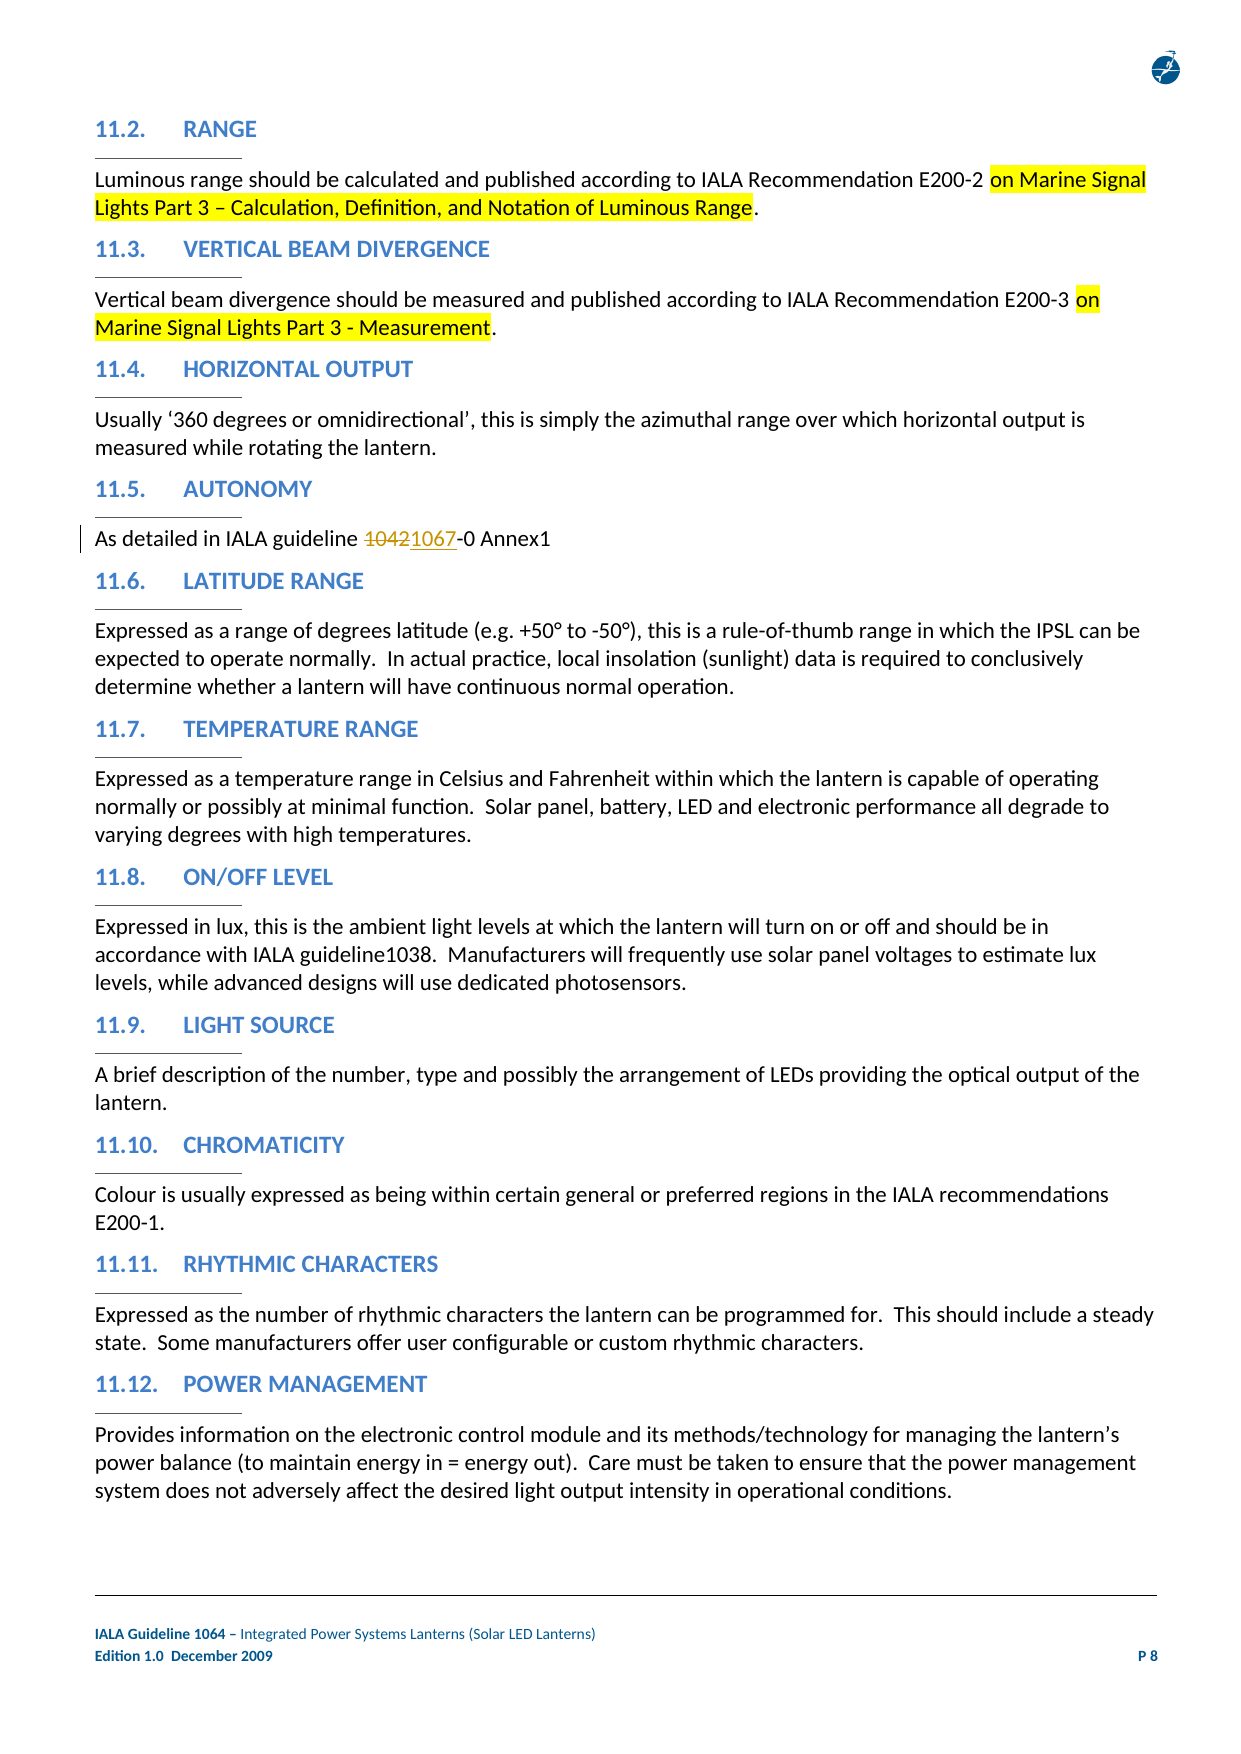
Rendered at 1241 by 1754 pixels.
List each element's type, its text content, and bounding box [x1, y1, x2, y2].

subtitle Light Source [94, 1009, 1157, 1039]
text Provides information on the electronic control module and its methods/technology for managing the lantern’s power balance (to maintain energy in = energy out). Care must be taken to ensure that the power management system does not adversely affect the desired light output intensity in operational conditions. [94, 1420, 1157, 1504]
text As detailed in IALA guideline -0 Annex1 [94, 524, 1157, 553]
text Expressed as a range of degrees latitude (e.g. +50° to -50°), this is a rule-of-thumb range in which the IPSL can be expected to operate normally. In actual practice, local insolation (sunlight) data is required to conclusively determine whether a lantern will have continuous normal operation. [94, 616, 1157, 701]
subtitle Autonomy [94, 473, 1157, 504]
subtitle Horizontal Output [94, 353, 1157, 384]
text Expressed in lux, this is the ambient light levels at which the lantern will turn on or off and should be in accordance with IALA guideline1038. Manufacturers will frequently use solar panel voltages to estimate lux levels, while advanced designs will use dedicated photosensors. [94, 912, 1157, 996]
text A brief description of the number, type and possibly the arrangement of LEDs providing the optical output of the lantern. [94, 1060, 1157, 1116]
text Luminous range should be calculated and published according to IALA Recommendation E200-2 on Marine Signal Lights Part 3 – Calculation, Definition, and Notation of Luminous Range. [94, 165, 1157, 221]
subtitle Rhythmic characters [94, 1249, 1157, 1279]
subtitle Power Management [94, 1368, 1157, 1399]
text Colour is usually expressed as being within certain general or preferred regions in the IALA recommendations E200-1. [94, 1180, 1157, 1236]
subtitle On/Off Level [94, 861, 1157, 891]
subtitle Latitude Range [94, 565, 1157, 596]
text Expressed as the number of rhythmic characters the lantern can be programmed for. This should include a steady state. Some manufacturers offer user configurable or custom rhythmic characters. [94, 1300, 1157, 1356]
picture [1120, 0, 1239, 119]
text Expressed as a temperature range in Celsius and Fahrenheit within which the lantern is capable of operating normally or possibly at minimal function. Solar panel, battery, LED and electronic performance all degrade to varying degrees with high temperatures. [94, 764, 1157, 848]
subtitle Vertical Beam Divergence [94, 233, 1157, 264]
subtitle Chromaticity [94, 1129, 1157, 1159]
text Vertical beam divergence should be measured and published according to IALA Recommendation E200-3 on Marine Signal Lights Part 3 - Measurement. [94, 285, 1157, 341]
subtitle Range [94, 113, 1157, 144]
text Usually ‘360 degrees or omnidirectional’, this is simply the azimuthal range over which horizontal output is measured while rotating the lantern. [94, 405, 1157, 461]
subtitle Temperature Range [94, 713, 1157, 743]
